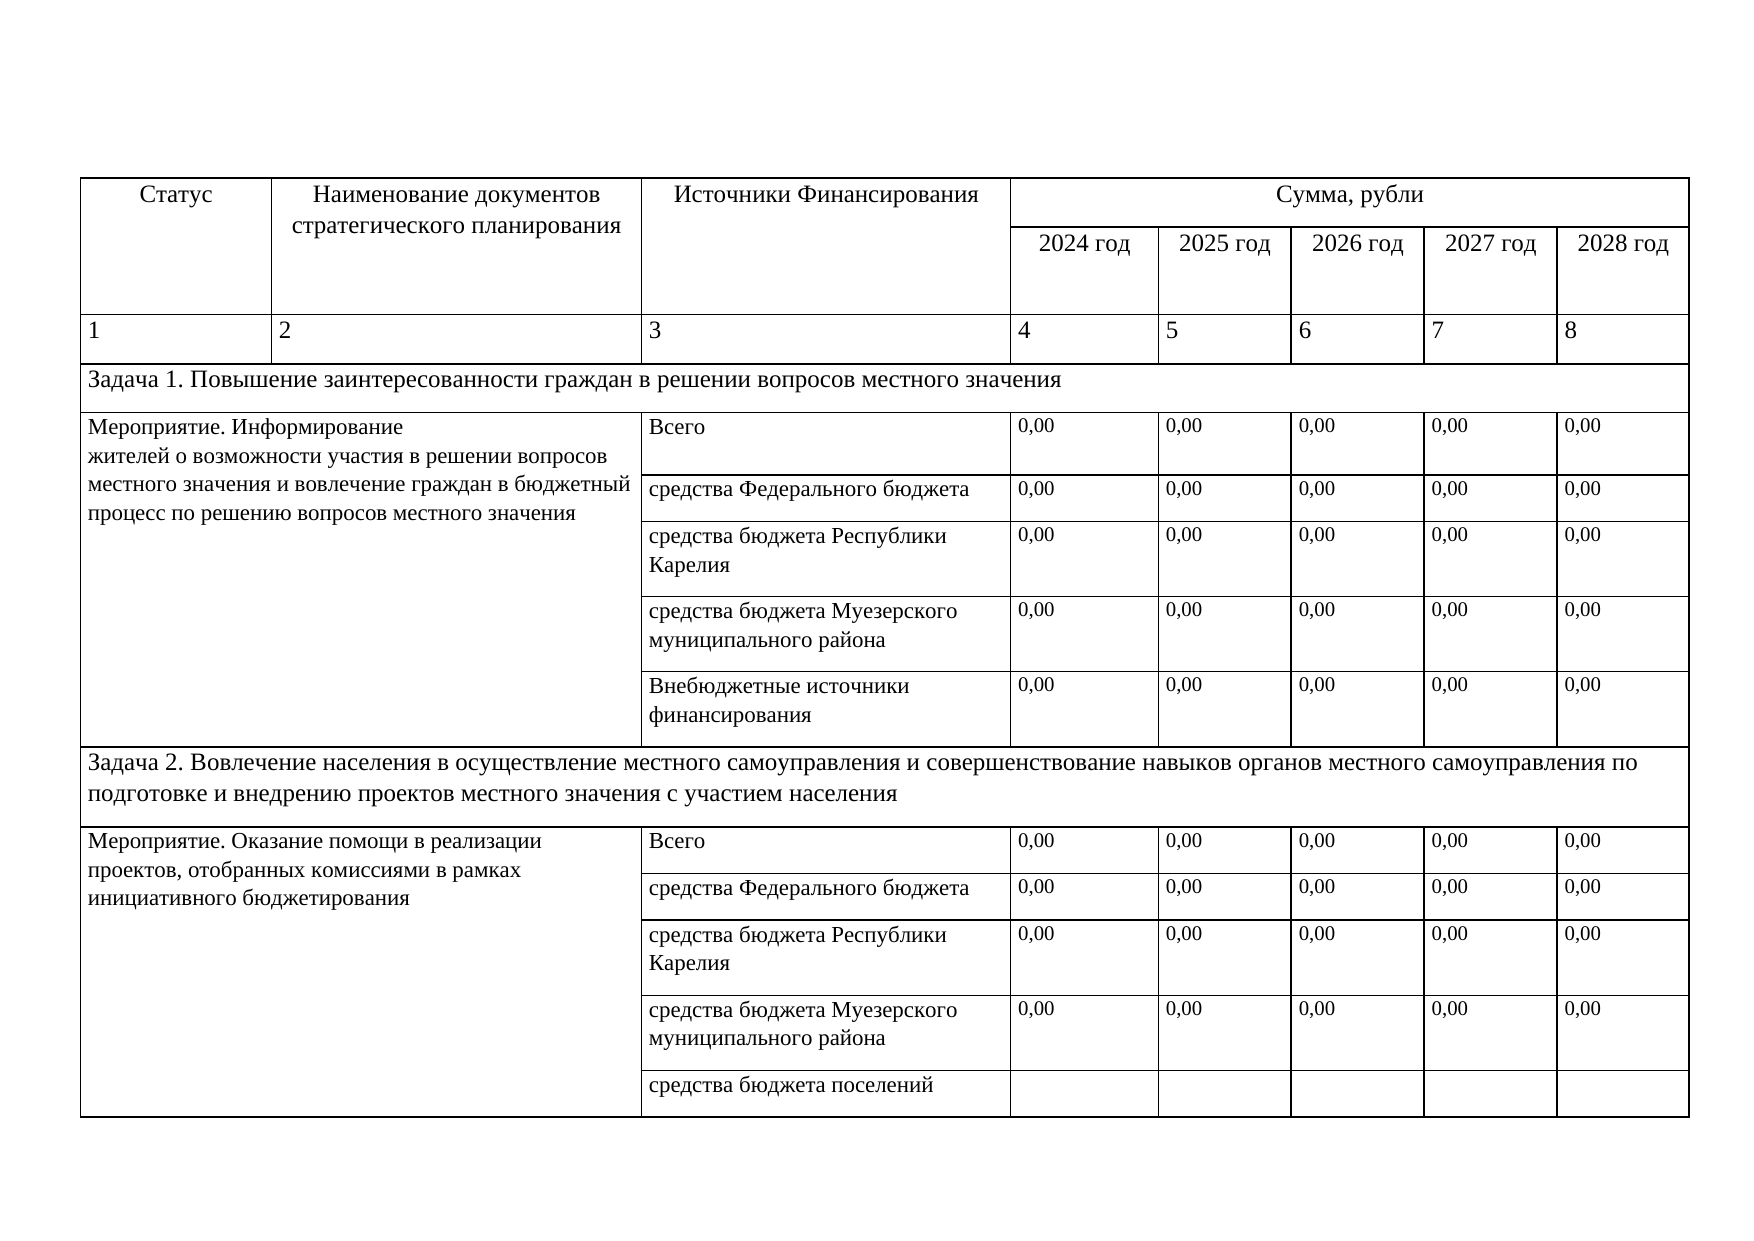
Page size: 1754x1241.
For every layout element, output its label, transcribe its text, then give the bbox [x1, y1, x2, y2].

table_cell 0,00 [1011, 996, 1158, 1069]
table_cell 0,00 [1011, 921, 1158, 994]
table_cell [1159, 1071, 1290, 1116]
table_cell Всего [642, 828, 1010, 873]
table_cell 0,00 [1159, 672, 1290, 746]
table_cell 0,00 [1558, 522, 1688, 596]
table_cell Задача 2. Вовлечение населения в осуществление местного самоуправления и совершенствование навыков органов местного самоуправления по подготовке и внедрению проектов местного значения с участием населения [81, 748, 1688, 826]
table_cell 0,00 [1425, 522, 1556, 596]
table_cell средства бюджета поселений [642, 1071, 1010, 1116]
table_cell средства Федерального бюджета [642, 476, 1010, 521]
table_cell Мероприятие. Оказание помощи в реализации проектов, отобранных комиссиями в рамках инициативного бюджетирования [81, 828, 641, 1116]
table_cell 0,00 [1011, 672, 1158, 746]
table_cell 1 [81, 315, 271, 363]
table_cell средства бюджета Муезерского муниципального района [642, 996, 1010, 1069]
table_cell 0,00 [1292, 672, 1423, 746]
table_cell 0,00 [1292, 828, 1423, 873]
table_cell 0,00 [1159, 597, 1290, 671]
table_cell 2 [272, 315, 641, 363]
table_header Наименование документов стратегического планирования [272, 179, 641, 314]
table_cell [1292, 1071, 1423, 1116]
table_cell средства бюджета Муезерского муниципального района [642, 597, 1010, 671]
table_cell 0,00 [1011, 476, 1158, 521]
table_cell 0,00 [1425, 921, 1556, 994]
table_cell 0,00 [1558, 413, 1688, 474]
table_cell 3 [642, 315, 1010, 363]
table_cell 0,00 [1425, 413, 1556, 474]
table_cell [1425, 1071, 1556, 1116]
table_cell 0,00 [1292, 522, 1423, 596]
table_cell 0,00 [1292, 921, 1423, 994]
table_cell 4 [1011, 315, 1158, 363]
table_cell [1558, 1071, 1688, 1116]
table_cell 0,00 [1558, 996, 1688, 1069]
table_cell средства Федерального бюджета [642, 874, 1010, 919]
table_cell 5 [1159, 315, 1290, 363]
table_cell 0,00 [1425, 996, 1556, 1069]
table_cell Внебюджетные источники финансирования [642, 672, 1010, 746]
table_cell 0,00 [1558, 476, 1688, 521]
table_cell 0,00 [1159, 828, 1290, 873]
table_cell 0,00 [1558, 921, 1688, 994]
table_cell 0,00 [1011, 828, 1158, 873]
table_cell 0,00 [1011, 874, 1158, 919]
table_cell 0,00 [1292, 413, 1423, 474]
table_cell 0,00 [1011, 597, 1158, 671]
table_cell 0,00 [1159, 413, 1290, 474]
table_cell 0,00 [1292, 996, 1423, 1069]
table_cell 0,00 [1558, 597, 1688, 671]
table_cell 7 [1425, 315, 1556, 363]
table_cell 0,00 [1159, 921, 1290, 994]
table_cell 0,00 [1159, 522, 1290, 596]
table_cell 0,00 [1159, 996, 1290, 1069]
table_cell 0,00 [1558, 672, 1688, 746]
table_cell Мероприятие. Информирование жителей о возможности участия в решении вопросов местного значения и вовлечение граждан в бюджетный процесс по решению вопросов местного значения [81, 413, 641, 746]
table_cell 0,00 [1292, 597, 1423, 671]
table_header Статус [81, 179, 271, 314]
table_cell 0,00 [1425, 828, 1556, 873]
table_cell 0,00 [1159, 476, 1290, 521]
table_cell 0,00 [1292, 874, 1423, 919]
table_cell 8 [1558, 315, 1688, 363]
table_cell 0,00 [1292, 476, 1423, 521]
table_cell средства бюджета Республики Карелия [642, 921, 1010, 994]
table_cell 0,00 [1558, 828, 1688, 873]
table_cell 0,00 [1011, 522, 1158, 596]
table_cell 2026 год [1292, 228, 1423, 314]
table_cell 0,00 [1425, 597, 1556, 671]
table_cell 6 [1292, 315, 1423, 363]
table_cell 2024 год [1011, 228, 1158, 314]
table_cell 0,00 [1159, 874, 1290, 919]
table_header Источники Финансирования [642, 179, 1010, 314]
table_cell [1011, 1071, 1158, 1116]
table_cell 0,00 [1558, 874, 1688, 919]
table_header Сумма, рубли [1011, 179, 1688, 226]
table_cell 0,00 [1425, 476, 1556, 521]
table_cell Всего [642, 413, 1010, 474]
table_cell 0,00 [1011, 413, 1158, 474]
table_cell 2025 год [1159, 228, 1290, 314]
table_cell 2027 год [1425, 228, 1556, 314]
table_cell 0,00 [1425, 672, 1556, 746]
table_cell средства бюджета Республики Карелия [642, 522, 1010, 596]
table_cell 2028 год [1558, 228, 1688, 314]
table_cell Задача 1. Повышение заинтересованности граждан в решении вопросов местного значения [81, 365, 1688, 412]
table_cell 0,00 [1425, 874, 1556, 919]
